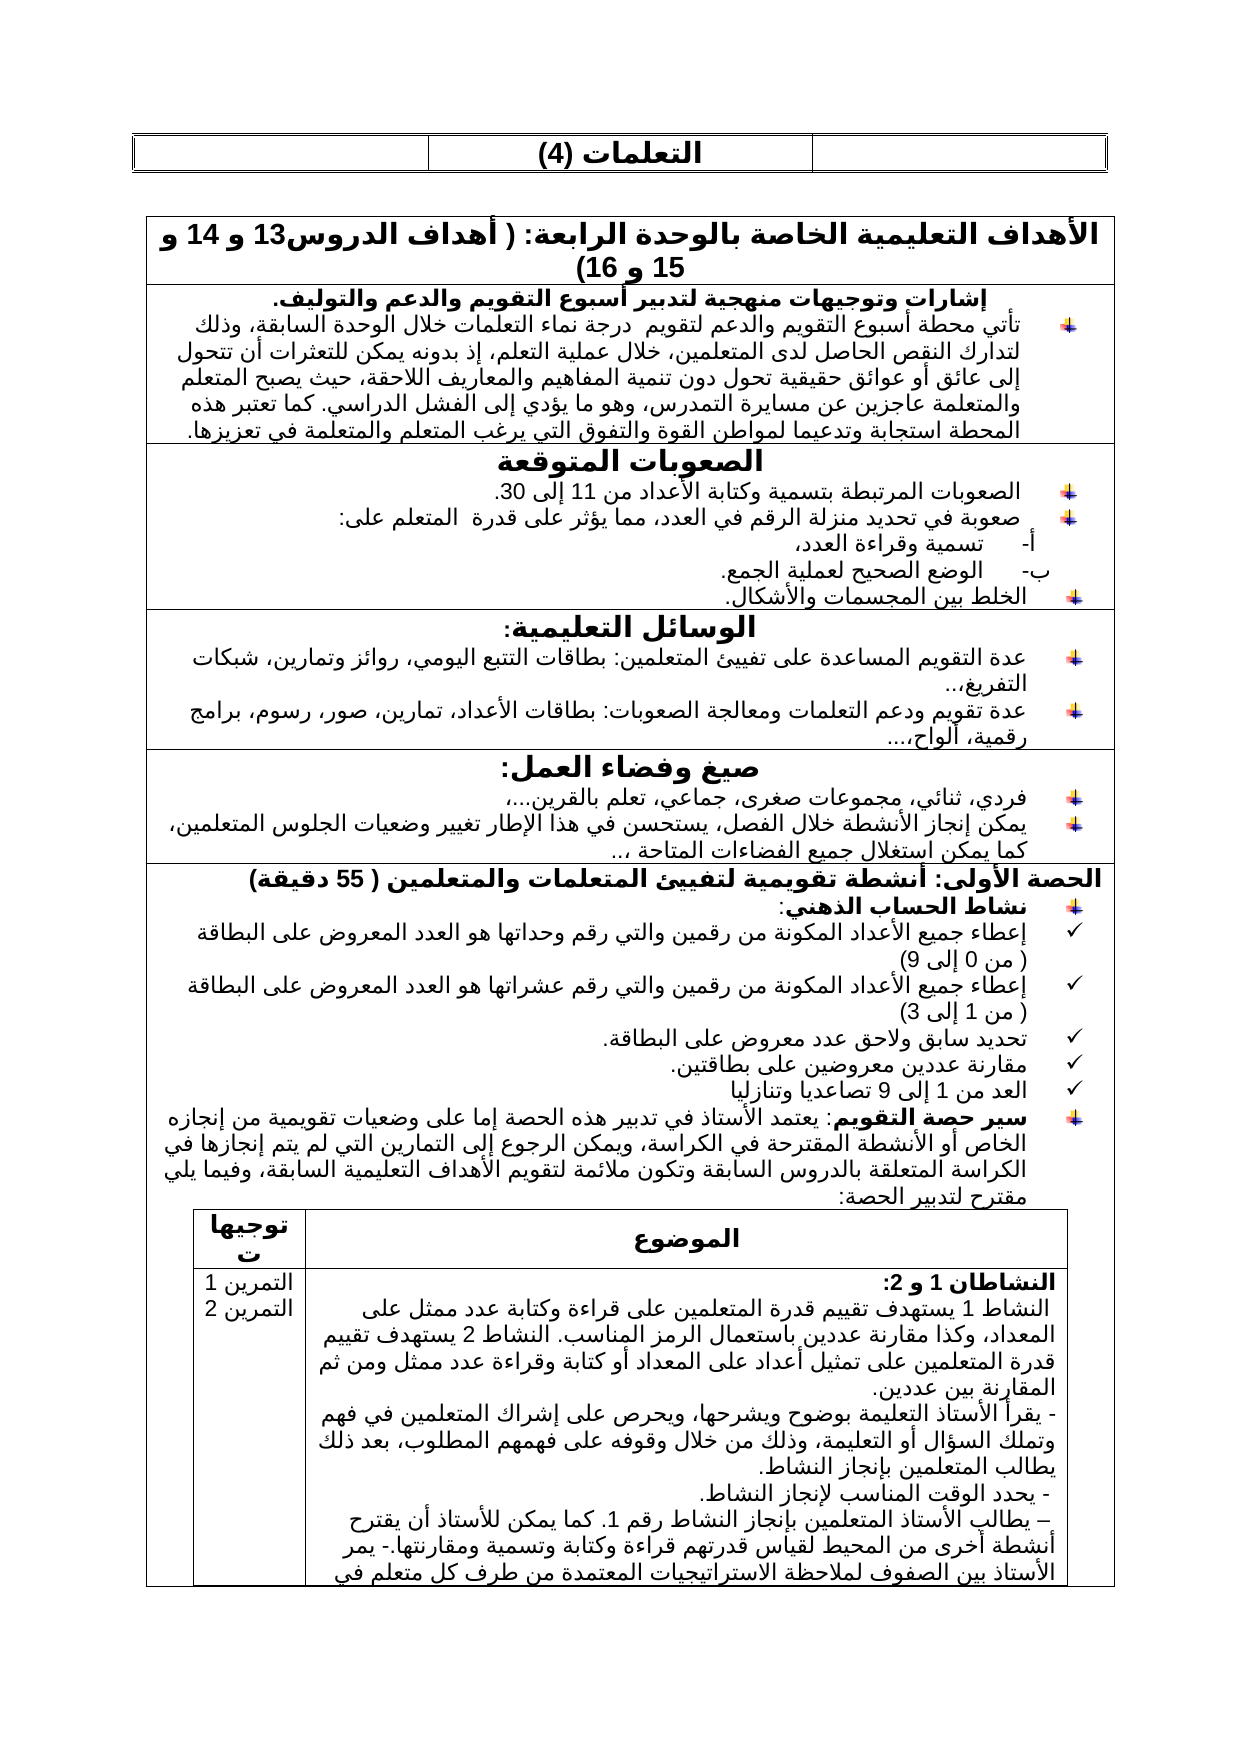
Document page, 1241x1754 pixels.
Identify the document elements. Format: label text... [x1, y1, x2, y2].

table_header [429, 136, 812, 169]
picture [1066, 897, 1083, 915]
table_header الأهداف التعليمية الخاصة بالوحدة الرابعة: ( أهداف الدروس13 و 14 و 15 و 16) [147, 217, 1114, 284]
picture [1066, 588, 1083, 605]
picture [1066, 648, 1083, 666]
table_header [134, 136, 428, 169]
picture [1066, 815, 1083, 832]
picture [1060, 508, 1077, 526]
picture [1066, 701, 1083, 719]
picture [1060, 316, 1077, 333]
table_cell الوسائل التعليمية: عدة التقويم المساعدة على تفييئ المتعلمين: بطاقات التتبع اليومي، روائز وتمارين، شبكات التفريغ،.. عدة تقويم ودعم التعلمات ومعالجة الصعوبات: بطاقات الأعداد، تمارين، صور، رسوم، برامج رقمية، ألواح،... [147, 610, 1114, 749]
picture [1060, 482, 1077, 500]
table_cell الصعوبات المتوقعة الصعوبات المرتبطة بتسمية وكتابة الأعداد من 11 إلى 30. صعوبة في تحديد منزلة الرقم في العدد، مما يؤثر على قدرة المتعلم على: تسمية وقراءة العدد، الوضع الصحيح لعملية الجمع. الخلط بين المجسمات والأشكال. [147, 444, 1114, 609]
picture [1066, 788, 1083, 806]
table_cell صيغ وفضاء العمل: فردي، ثنائي، مجموعات صغرى، جماعي، تعلم بالقرين...، يمكن إنجاز الأنشطة خلال الفصل، يستحسن في هذا الإطار تغيير وضعيات الجلوس المتعلمين، كما يمكن استغلال جميع الفضاءات المتاحة ،.. [147, 750, 1114, 863]
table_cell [147, 864, 1114, 1586]
table_cell إشارات وتوجيهات منهجية لتدبير أسبوع التقويم والدعم والتوليف. تأتي محطة أسبوع التقويم والدعم لتقويم درجة نماء التعلمات خلال الوحدة السابقة، وذلك لتدارك النقص الحاصل لدى المتعلمين، خلال عملية التعلم، إذ بدونه يمكن للتعثرات أن تتحول إلى عائق أو عوائق حقيقية تحول دون تنمية المفاهيم والمعاريف اللاحقة، حيث يصبح المتعلم والمتعلمة عاجزين عن مسايرة التمدرس، وهو ما يؤدي إلى الفشل الدراسي. كما تعتبر هذه المحطة استجابة وتدعيما لمواطن القوة والتفوق التي يرغب المتعلم والمتعلمة في تعزيزها. [147, 285, 1114, 443]
table_header المستوى الأول [813, 134, 1107, 169]
picture [1066, 1108, 1083, 1126]
